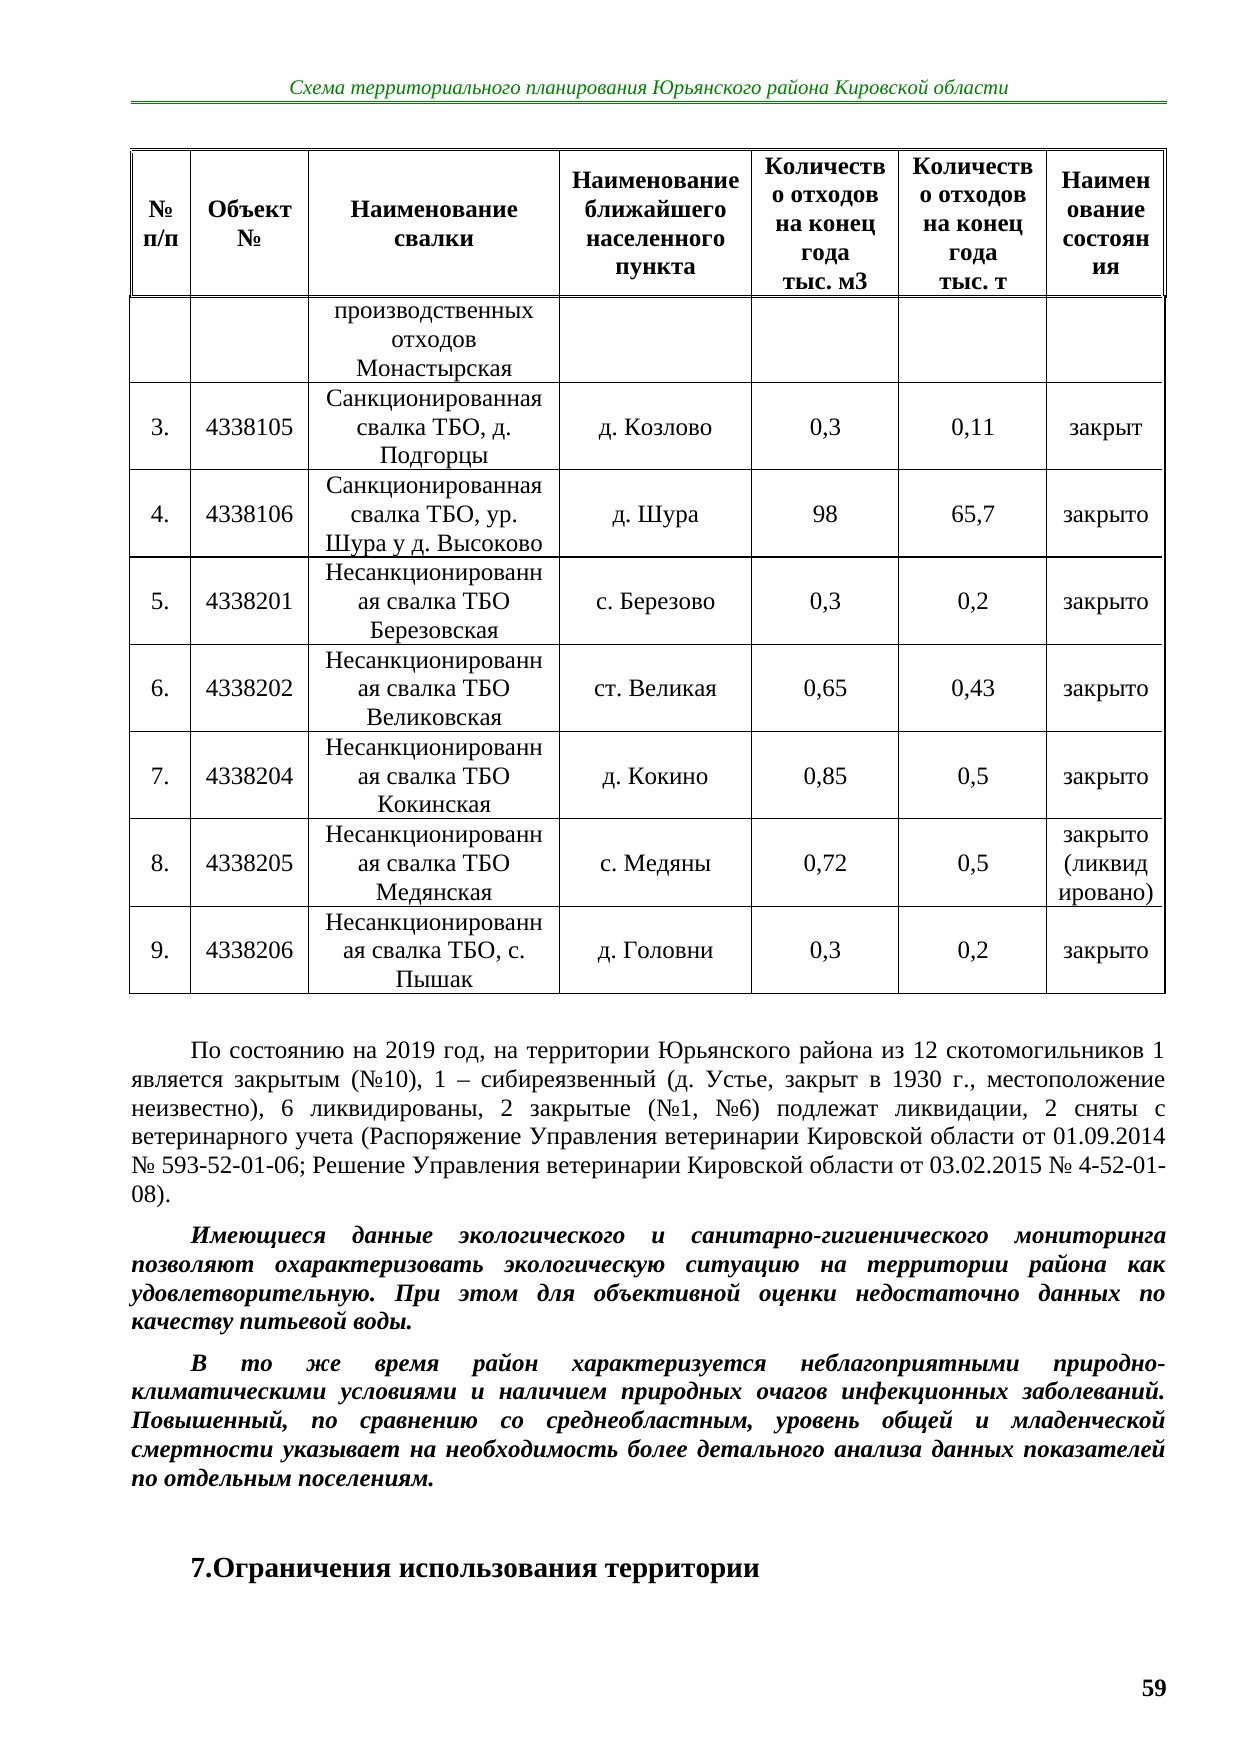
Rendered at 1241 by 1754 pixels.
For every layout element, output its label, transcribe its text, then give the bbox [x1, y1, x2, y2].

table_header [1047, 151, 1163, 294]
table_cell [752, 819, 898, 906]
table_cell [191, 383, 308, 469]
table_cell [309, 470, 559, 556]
text По состоянию на 2019 год, на территории Юрьянского района из 12 скотомогильников 1 является закрытым (№10), 1 – сибиреязвенный (д. Устье, закрыт в ., местоположение неизвестно), 6 ликвидированы, 2 закрытые (№1, №6) подлежат ликвидации, 2 сняты с ветеринарного учета (Распоряжение Управления ветеринарии Кировской области от 01.09.2014 № 593-52-01-06; Решение Управления ветеринарии Кировской области от 03.02.2015 № 4-52-01-08). [131, 1035, 1167, 1208]
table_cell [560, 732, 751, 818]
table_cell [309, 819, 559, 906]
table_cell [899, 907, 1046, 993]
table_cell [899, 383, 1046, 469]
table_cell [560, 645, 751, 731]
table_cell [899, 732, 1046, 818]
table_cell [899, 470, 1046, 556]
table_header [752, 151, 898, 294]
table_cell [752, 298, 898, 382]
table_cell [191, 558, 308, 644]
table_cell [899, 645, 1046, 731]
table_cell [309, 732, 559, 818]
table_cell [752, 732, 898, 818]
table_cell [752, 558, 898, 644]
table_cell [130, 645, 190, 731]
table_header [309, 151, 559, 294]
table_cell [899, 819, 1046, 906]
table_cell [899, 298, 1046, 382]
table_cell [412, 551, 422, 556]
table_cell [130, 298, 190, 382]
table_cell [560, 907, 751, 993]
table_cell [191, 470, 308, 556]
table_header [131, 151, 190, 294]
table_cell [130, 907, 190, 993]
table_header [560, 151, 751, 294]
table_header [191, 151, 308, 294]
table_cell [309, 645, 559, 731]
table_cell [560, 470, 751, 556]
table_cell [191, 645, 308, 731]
text В то же время район характеризуется неблагоприятными природно-климатическими условиями и наличием природных очагов инфекционных заболеваний. Повышенный, по сравнению со среднеобластным, уровень общей и младенческой смертности указывает на необходимость более детального анализа данных показателей по отдельным поселениям. [131, 1348, 1167, 1491]
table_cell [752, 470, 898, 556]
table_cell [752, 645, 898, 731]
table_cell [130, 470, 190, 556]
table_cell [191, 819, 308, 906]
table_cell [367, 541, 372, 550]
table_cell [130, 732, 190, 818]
subtitle 7.Ограничения использования территории [131, 1550, 1167, 1583]
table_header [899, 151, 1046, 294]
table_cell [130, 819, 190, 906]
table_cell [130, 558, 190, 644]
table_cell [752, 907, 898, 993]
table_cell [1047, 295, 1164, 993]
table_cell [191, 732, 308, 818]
text Имеющиеся данные экологического и санитарно-гигиенического мониторинга позволяют охарактеризовать экологическую ситуацию на территории района как удовлетворительную. При этом для объективной оценки недостаточно данных по качеству питьевой воды. [131, 1220, 1167, 1335]
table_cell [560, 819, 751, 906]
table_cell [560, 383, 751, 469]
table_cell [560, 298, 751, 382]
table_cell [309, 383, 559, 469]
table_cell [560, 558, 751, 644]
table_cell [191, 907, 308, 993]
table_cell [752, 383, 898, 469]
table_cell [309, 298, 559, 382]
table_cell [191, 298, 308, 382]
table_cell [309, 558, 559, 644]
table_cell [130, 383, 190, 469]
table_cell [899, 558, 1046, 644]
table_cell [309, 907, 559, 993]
